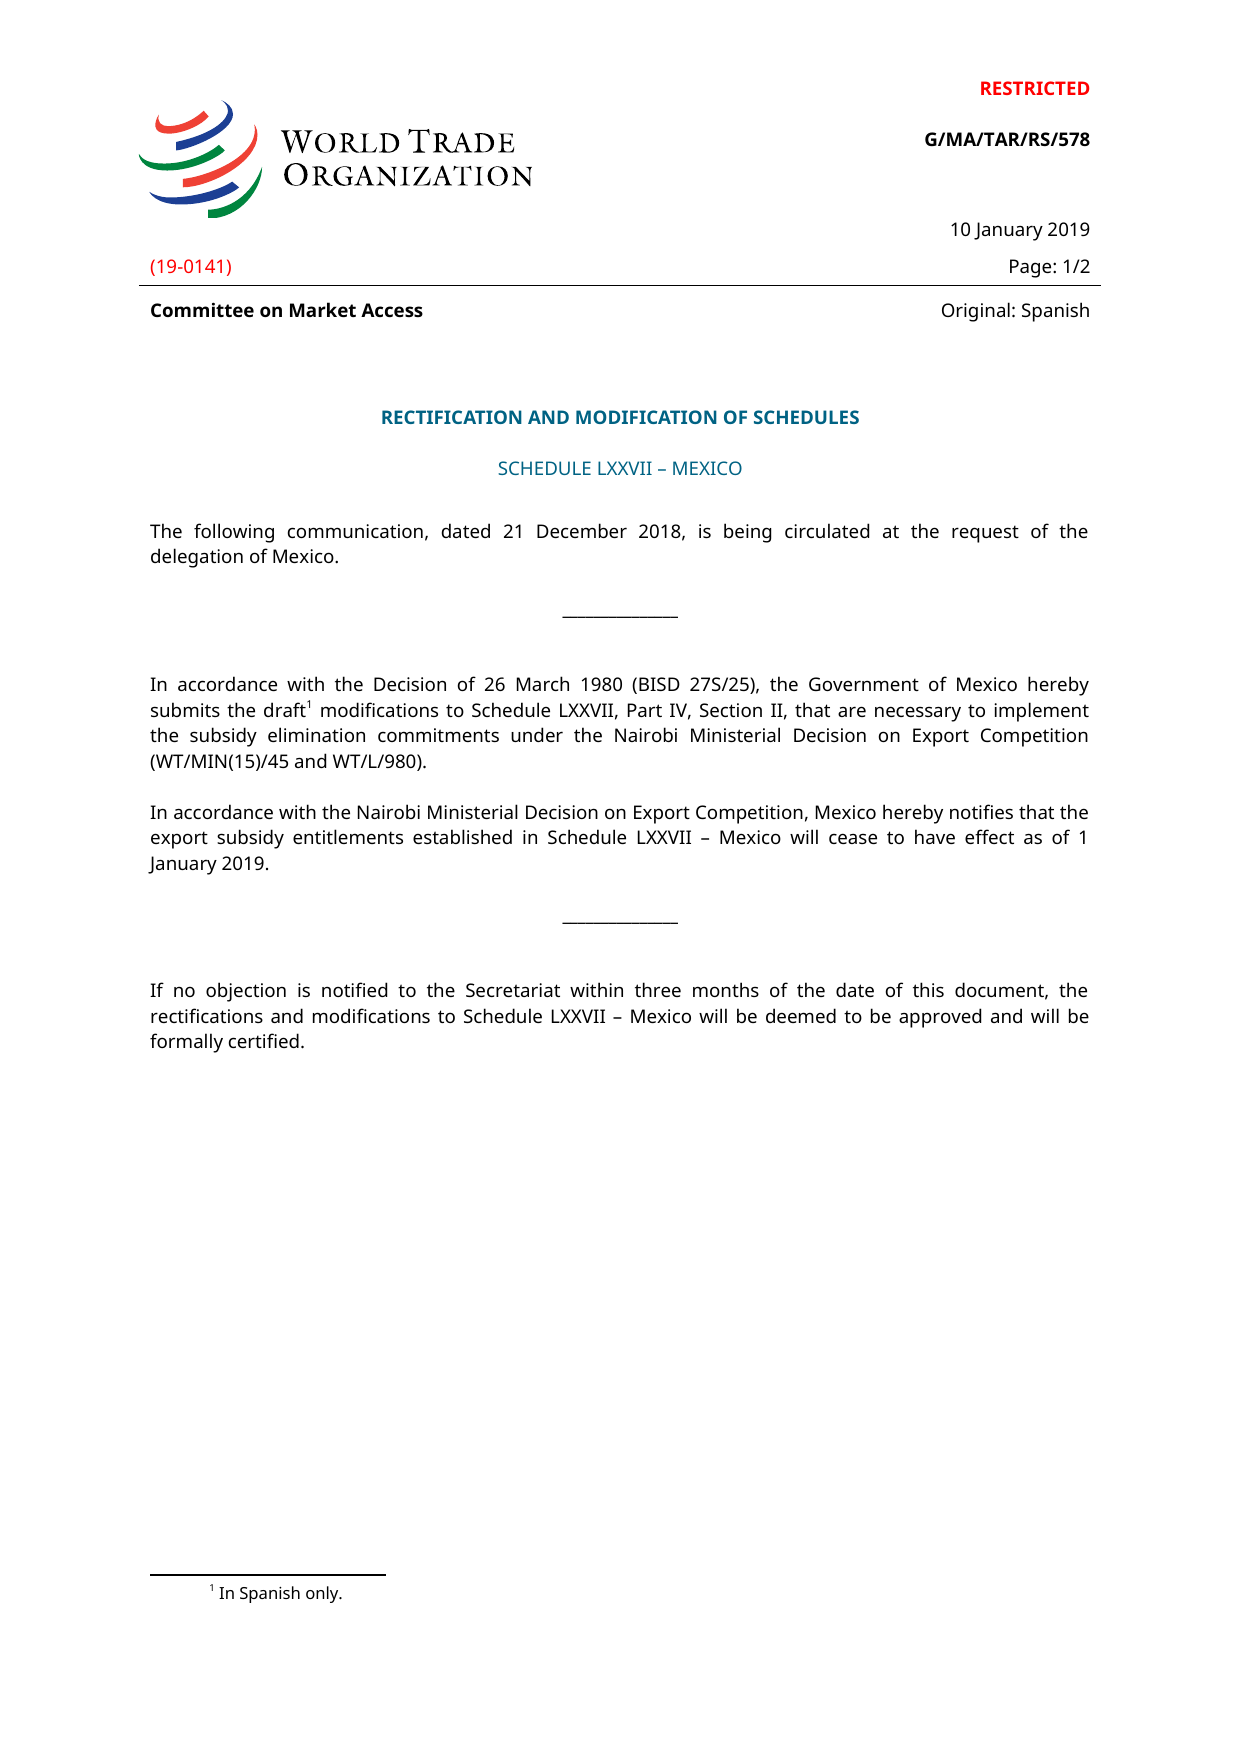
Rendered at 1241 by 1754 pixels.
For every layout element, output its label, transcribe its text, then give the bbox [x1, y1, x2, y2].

text _______________ [150, 901, 1090, 927]
text In accordance with the Decision of 26 March 1980 (BISD 27S/25), the Government of Mexico hereby submits the draft modifications to Schedule LXXVII, Part IV, Section II, that are necessary to implement the subsidy elimination commitments under the Nairobi Ministerial Decision on Export Competition (WT/MIN(15)/45 and WT/L/980). [150, 671, 1090, 773]
text If no objection is notified to the Secretariat within three months of the date of this document, the rectifications and modifications to Schedule LXXVII – Mexico will be deemed to be approved and will be formally certified. [150, 978, 1090, 1054]
text In accordance with the Nairobi Ministerial Decision on Export Competition, Mexico hereby notifies that the export subsidy entitlements established in Schedule LXXVII – Mexico will cease to have effect as of 1 January 2019. [150, 799, 1090, 876]
text The following communication, dated 21 December 2018, is being circulated at the request of the delegation of Mexico. [150, 518, 1090, 569]
title SCHEDULE LXXVII – Mexico [150, 455, 1090, 481]
title RECTIFICATION AND MODIFICATION OF SCHEDULES [150, 405, 1090, 430]
text _______________ [150, 595, 1090, 620]
